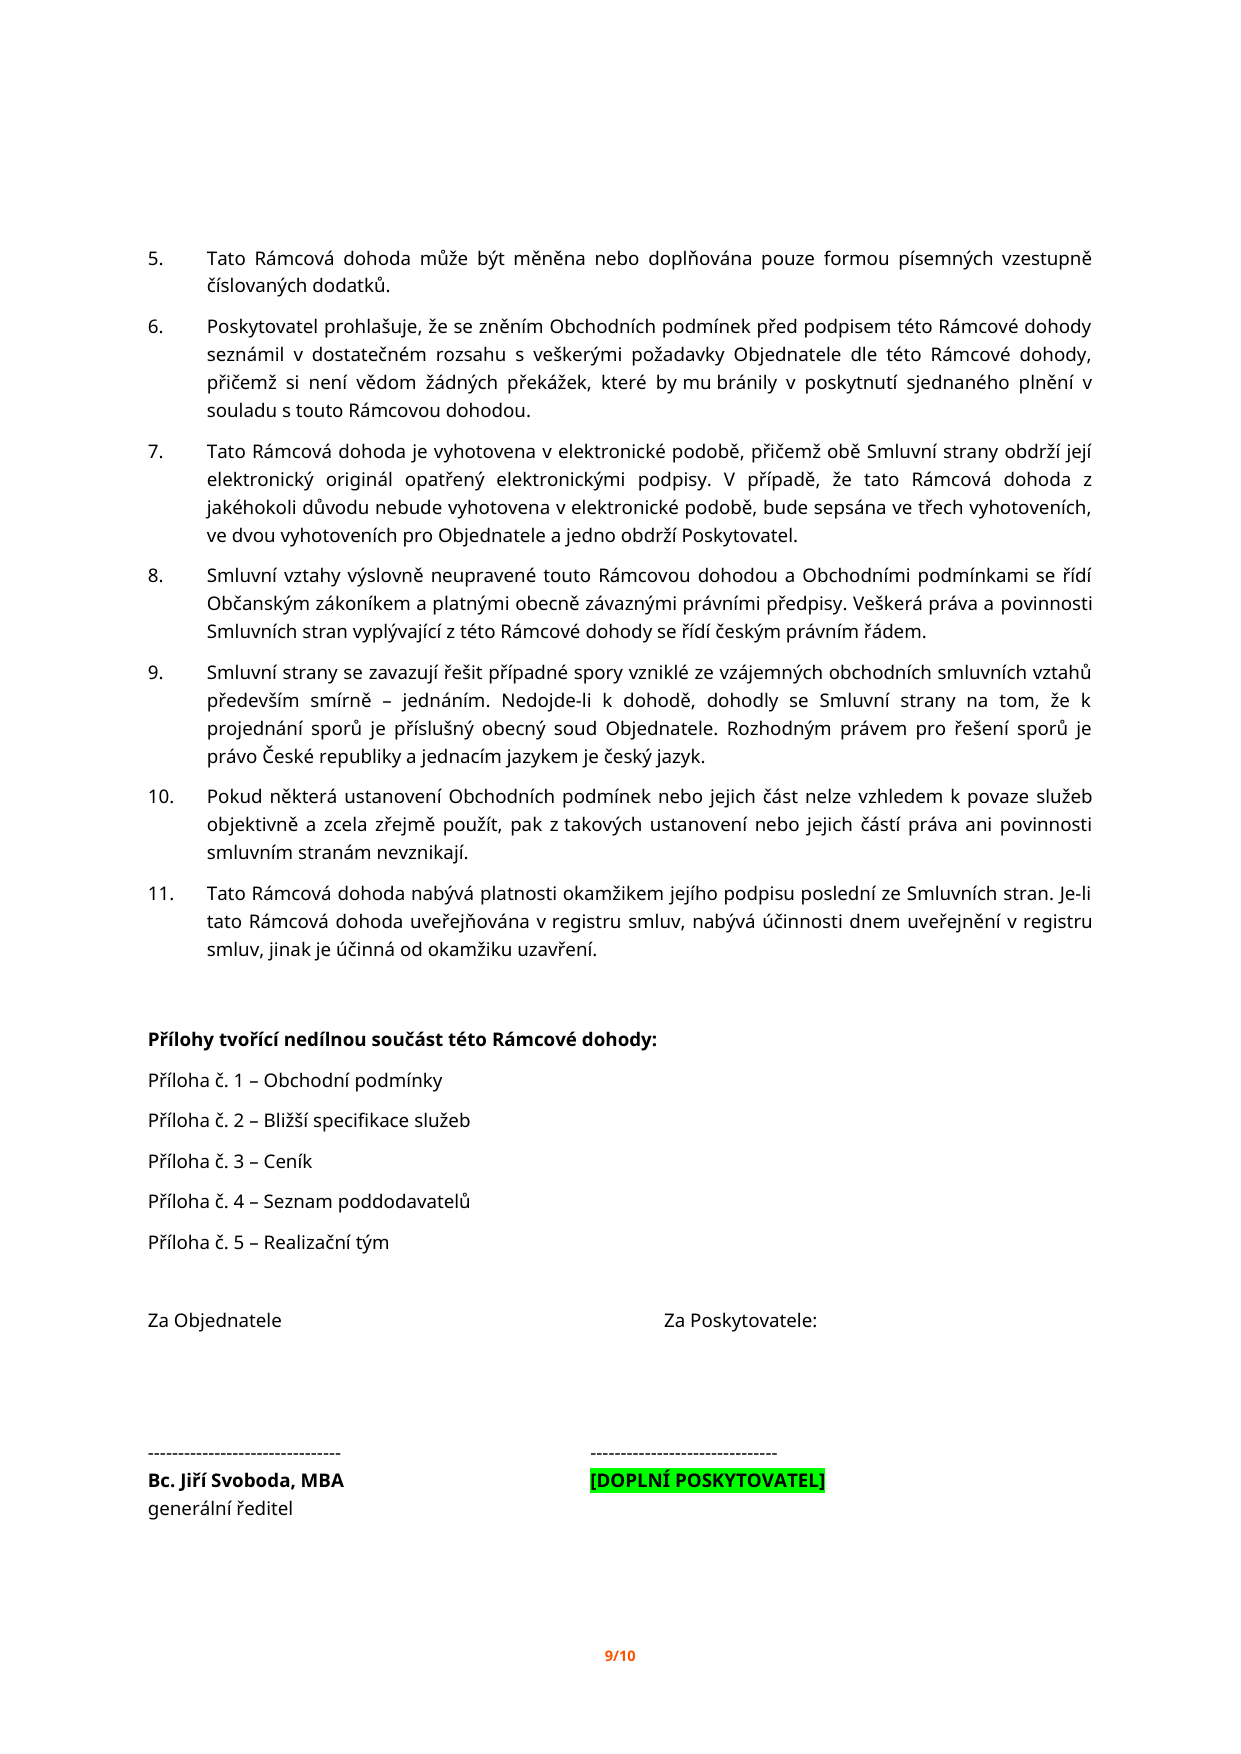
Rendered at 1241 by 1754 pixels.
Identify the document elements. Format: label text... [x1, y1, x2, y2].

text Poskytovatel prohlašuje, že se zněním Obchodních podmínek před podpisem této Rámcové dohody seznámil v dostatečném rozsahu s veškerými požadavky Objednatele dle této Rámcové dohody, přičemž si není vědom žádných překážek, které by mu bránily v poskytnutí sjednaného plnění v souladu s touto Rámcovou dohodou. [148, 313, 1093, 423]
text Příloha č. 1 – Obchodní podmínky [148, 1067, 1093, 1093]
text Pokud některá ustanovení Obchodních podmínek nebo jejich část nelze vzhledem k povaze služeb objektivně a zcela zřejmě použít, pak z takových ustanovení nebo jejich částí práva ani povinnosti smluvním stranám nevznikají. [148, 784, 1093, 865]
text Tato Rámcová dohoda je vyhotovena v elektronické podobě, přičemž obě Smluvní strany obdrží její elektronický originál opatřený elektronickými podpisy. V případě, že tato Rámcová dohoda z jakéhokoli důvodu nebude vyhotovena v elektronické podobě, bude sepsána ve třech vyhotoveních, ve dvou vyhotoveních pro Objednatele a jedno obdrží Poskytovatel. [148, 438, 1093, 547]
text Za Objednatele Za Poskytovatele: [148, 1307, 1093, 1333]
text Příloha č. 4 – Seznam poddodavatelů [148, 1189, 1093, 1214]
text Přílohy tvořící nedílnou součást této Rámcové dohody: [148, 1027, 1093, 1052]
text Příloha č. 2 – Bližší specifikace služeb [148, 1108, 1093, 1133]
text Tato Rámcová dohoda nabývá platnosti okamžikem jejího podpisu poslední ze Smluvních stran. Je-li tato Rámcová dohoda uveřejňována v registru smluv, nabývá účinnosti dnem uveřejnění v registru smluv, jinak je účinná od okamžiku uzavření. [148, 880, 1093, 962]
text Smluvní strany se zavazují řešit případné spory vzniklé ze vzájemných obchodních smluvních vztahů především smírně – jednáním. Nedojde-li k dohodě, dohodly se Smluvní strany na tom, že k projednání sporů je příslušný obecný soud Objednatele. Rozhodným právem pro řešení sporů je právo České republiky a jednacím jazykem je český jazyk. [148, 659, 1093, 769]
text -------------------------------- ------------------------------- Bc. Jiří Svoboda, MBA [DOPLNÍ POSKYTOVATEL] generální ředitel [148, 1439, 1093, 1521]
text Příloha č. 5 – Realizační tým [148, 1229, 1093, 1255]
text Příloha č. 3 – Ceník [148, 1148, 1093, 1174]
text Tato Rámcová dohoda může být měněna nebo doplňována pouze formou písemných vzestupně číslovaných dodatků. [148, 245, 1093, 298]
text Smluvní vztahy výslovně neupravené touto Rámcovou dohodou a Obchodními podmínkami se řídí Občanským zákoníkem a platnými obecně závaznými právními předpisy. Veškerá práva a povinnosti Smluvních stran vyplývající z této Rámcové dohody se řídí českým právním řádem. [148, 562, 1093, 644]
